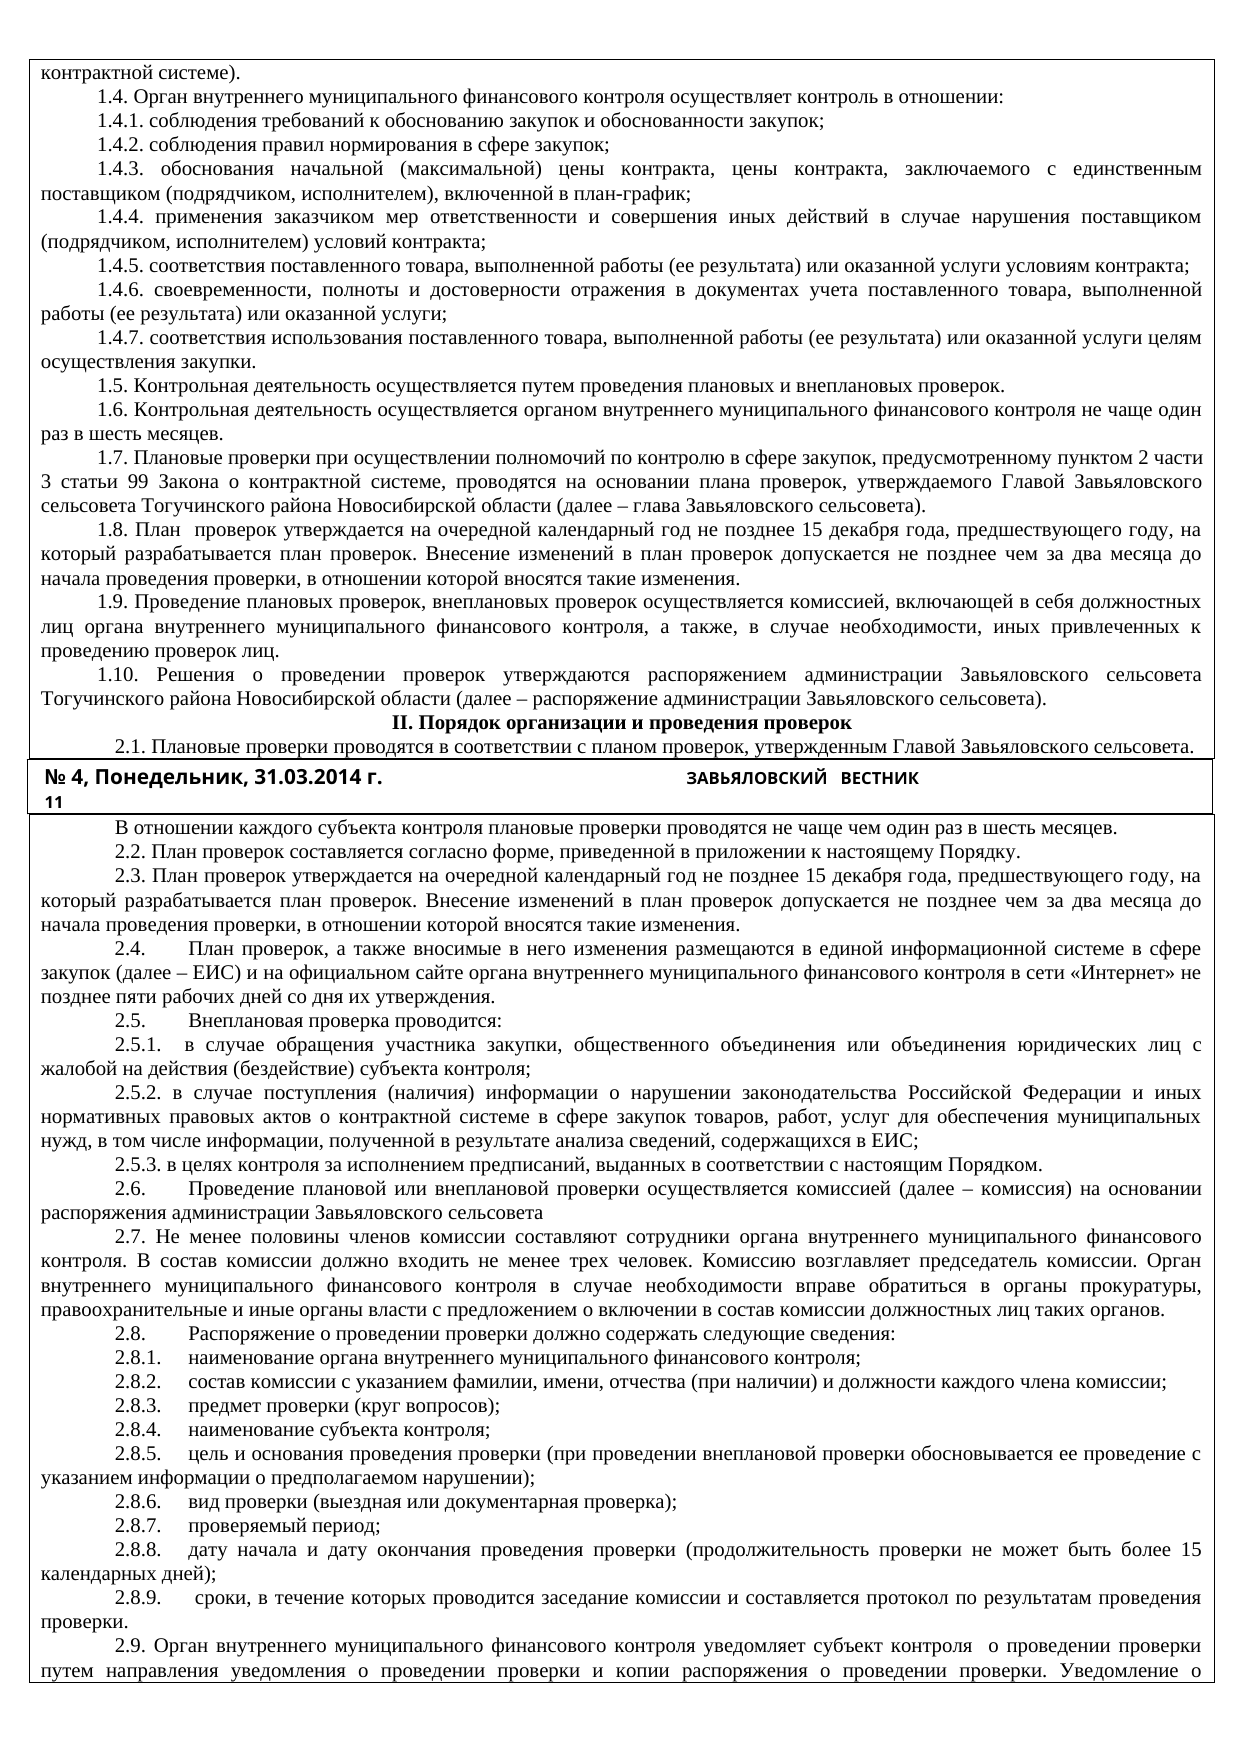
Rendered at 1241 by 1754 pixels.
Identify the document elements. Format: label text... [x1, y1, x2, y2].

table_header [30, 60, 1214, 758]
text № 4, Понедельник, 31.03.2014 г. ЗАВЬЯЛОВСКИЙ ВЕСТНИК 11 [28, 760, 1212, 813]
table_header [30, 815, 1214, 1682]
